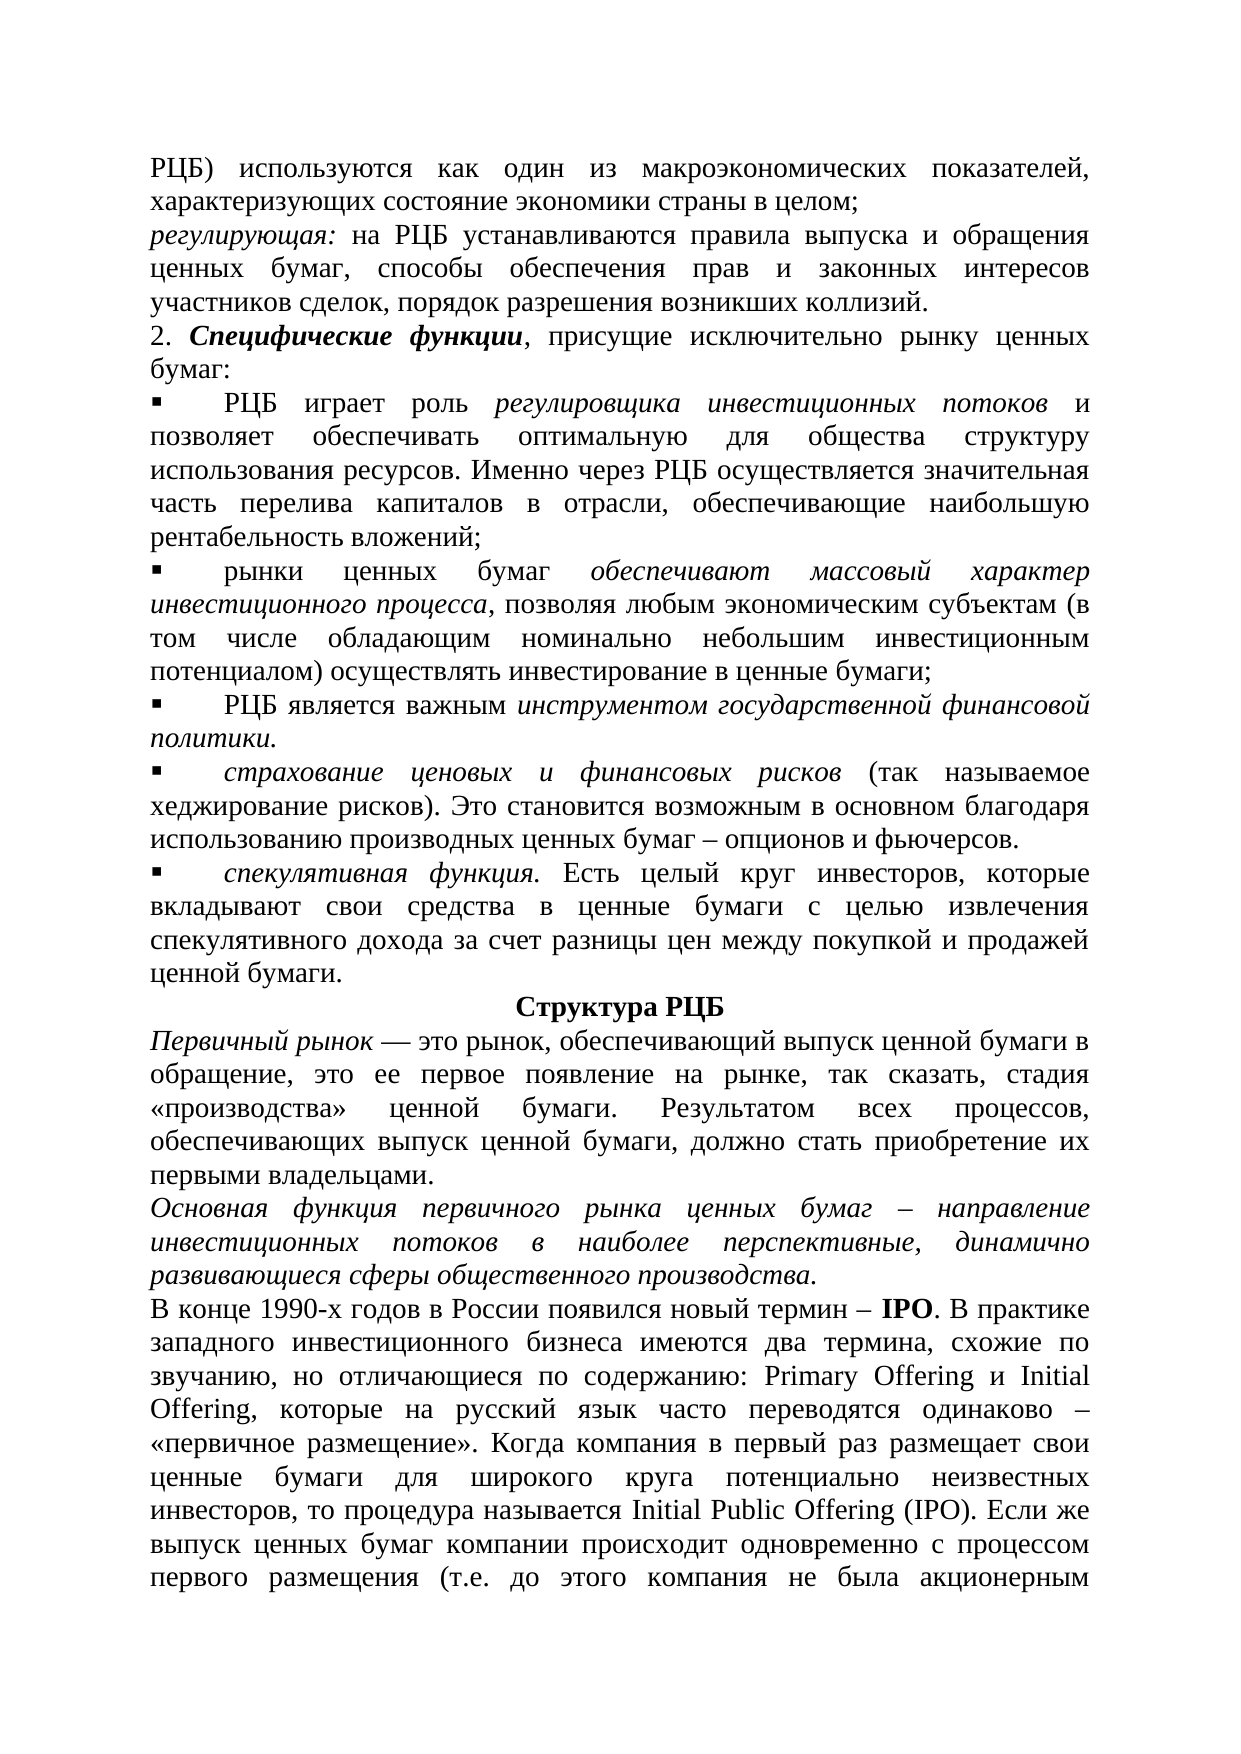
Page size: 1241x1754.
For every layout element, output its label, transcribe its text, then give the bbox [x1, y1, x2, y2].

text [150, 1291, 1090, 1593]
list страхование ценовых и финансовых рисков (так называемое хеджирование рисков). Это становится возможным в основном благодаря использованию производных ценных бумаг – опционов и фьючерсов. [150, 754, 1090, 855]
text регулирующая: на РЦБ устанавливаются правила выпуска и обращения ценных бумаг, способы обеспечения прав и законных интересов участников сделок, порядок разрешения возникших коллизий. [150, 217, 1090, 318]
text 2. Специфические функции, присущие исключительно рынку ценных бумаг: [150, 318, 1090, 385]
list РЦБ играет роль регулировщика инвестиционных потоков и позволяет обеспечивать оптимальную для общества структуру использования ресурсов. Именно через РЦБ осуществляется значительная часть перелива капиталов в отрасли, обеспечивающие наибольшую рентабельность вложений; [150, 385, 1090, 553]
text Первичный рынок — это рынок, обеспечивающий выпуск ценной бумаги в обращение, это ее первое появление на рынке, так сказать, стадия «производства» ценной бумаги. Результатом всех процессов, обеспечивающих выпуск ценной бумаги, должно стать приобретение их первыми владельцами. [150, 1023, 1090, 1190]
text Основная функция первичного рынка ценных бумаг – направление инвестиционных потоков в наиболее перспективные, динамично развивающиеся сферы общественного производства. [150, 1190, 1090, 1291]
text Структура РЦБ [150, 989, 1090, 1023]
list спекулятивная функция. Есть целый круг инвесторов, которые вкладывают свои средства в ценные бумаги с целью извлечения спекулятивного дохода за счет разницы цен между покупкой и продажей ценной бумаги. [150, 855, 1090, 989]
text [150, 150, 1090, 217]
list рынки ценных бумаг обеспечивают массовый характер инвестиционного процесса, позволяя любым экономическим субъектам (в том числе обладающим номинально небольшим инвестиционным потенциалом) осуществлять инвестирование в ценные бумаги; [150, 553, 1090, 687]
list РЦБ является важным инструментом государственной финансовой политики. [150, 687, 1090, 754]
